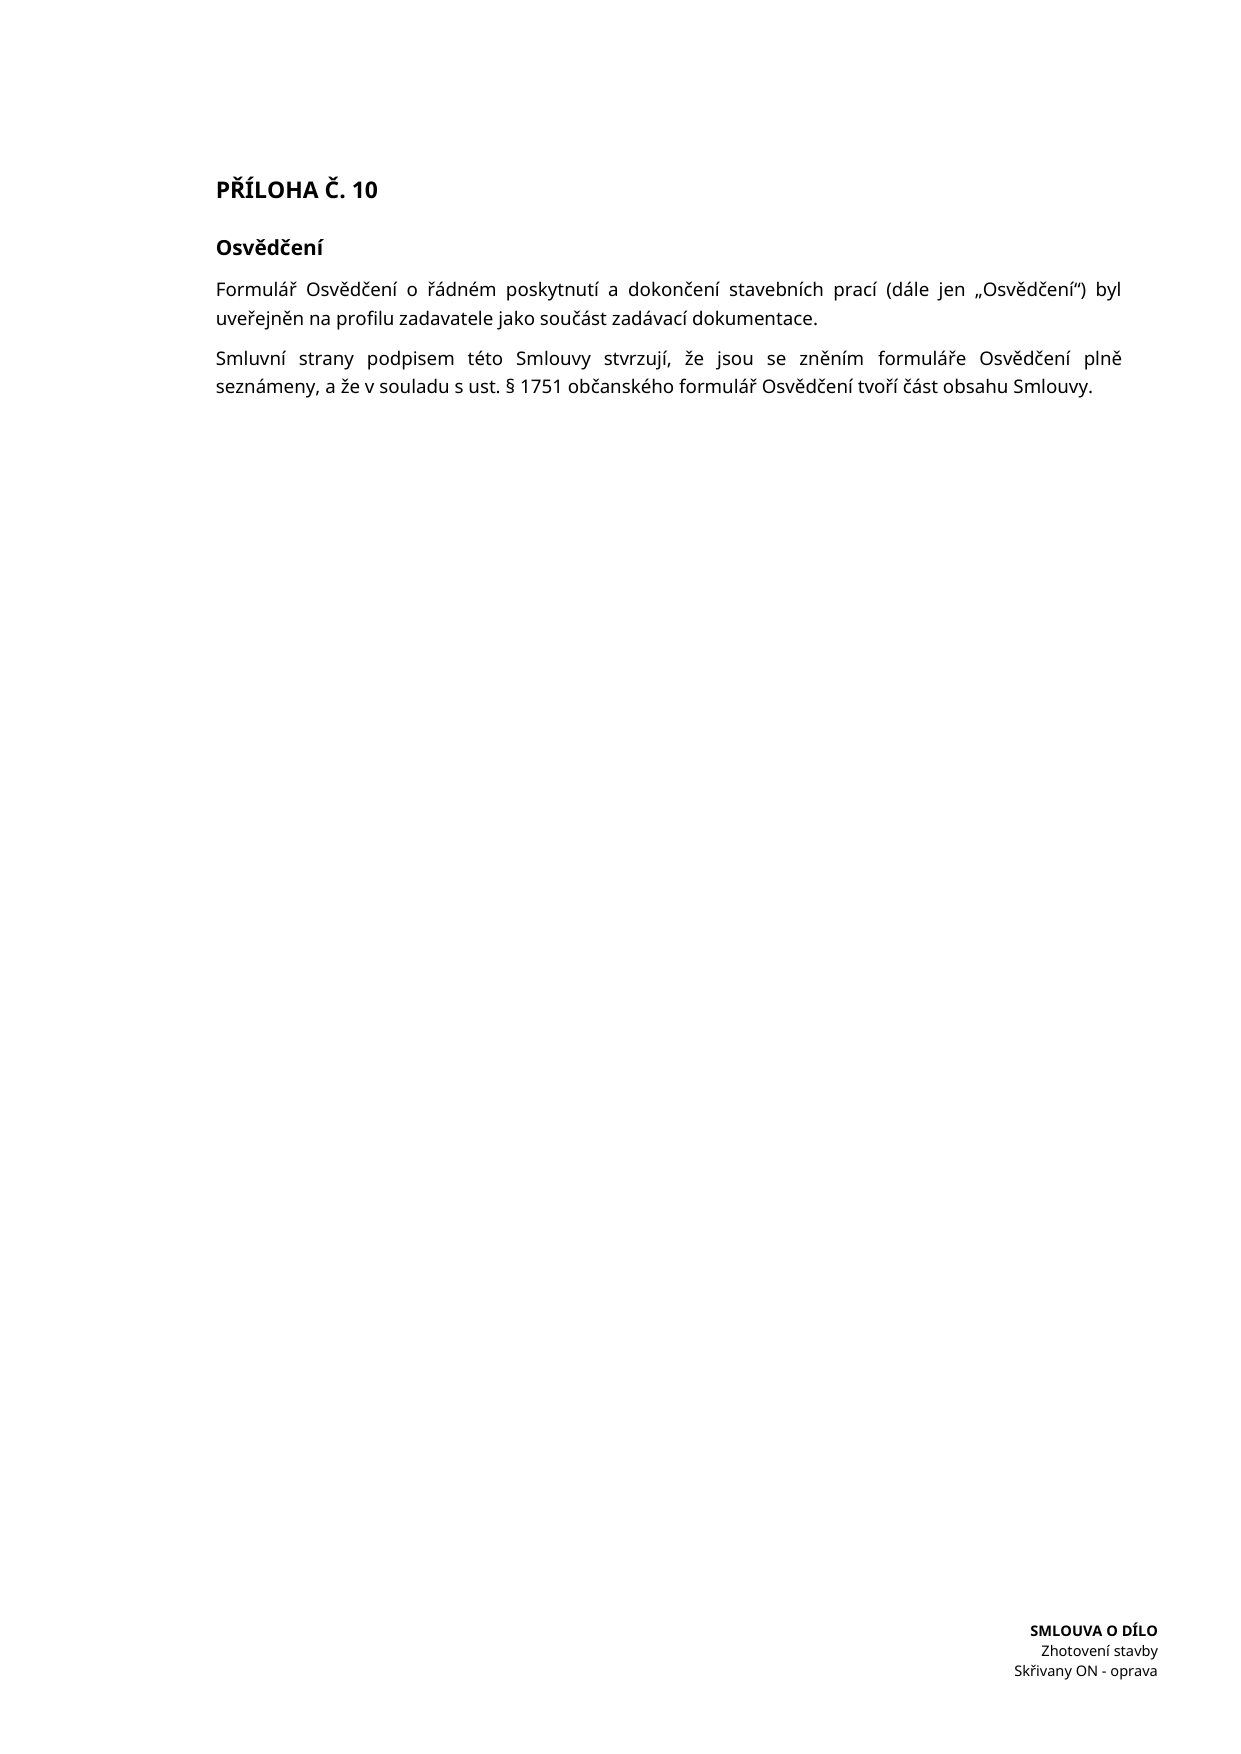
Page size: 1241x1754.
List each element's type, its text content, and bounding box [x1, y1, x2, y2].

text Formulář Osvědčení o řádném poskytnutí a dokončení stavebních prací (dále jen „Osvědčení“) byl uveřejněn na profilu zadavatele jako součást zadávací dokumentace. [216, 277, 1122, 330]
text Příloha č. 10 [216, 174, 1122, 205]
text Osvědčení [216, 233, 1122, 261]
text Smluvní strany podpisem této Smlouvy stvrzují, že jsou se zněním formuláře Osvědčení plně seznámeny, a že v souladu s ust. § 1751 občanského formulář Osvědčení tvoří část obsahu Smlouvy. [216, 345, 1122, 399]
